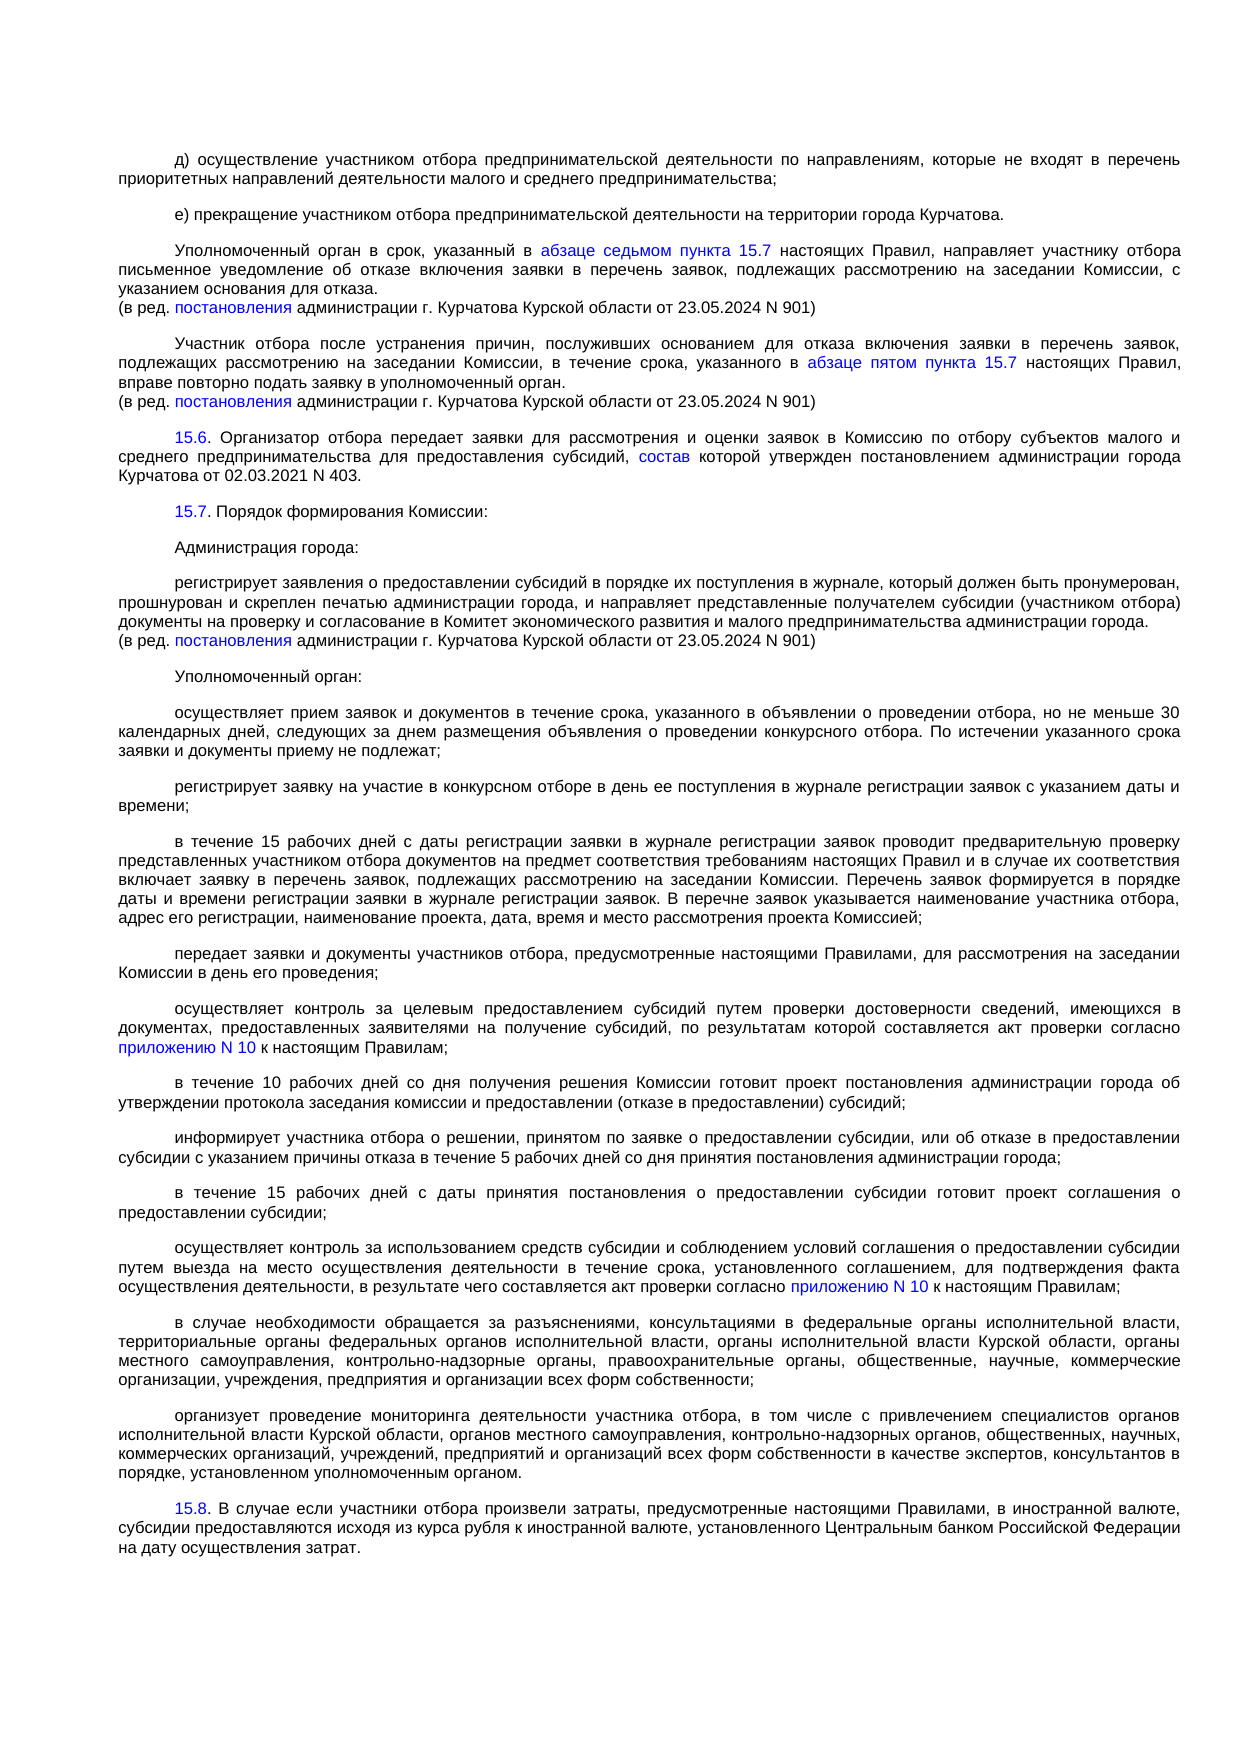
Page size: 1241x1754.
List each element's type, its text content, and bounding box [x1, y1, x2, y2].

text регистрирует заявления о предоставлении субсидий в порядке их поступления в журнале, который должен быть пронумерован, прошнурован и скреплен печатью администрации города, и направляет представленные получателем субсидии (участником отбора) документы на проверку и согласование в Комитет экономического развития и малого предпринимательства администрации города. [118, 573, 1181, 631]
text в случае необходимости обращается за разъяснениями, консультациями в федеральные органы исполнительной власти, территориальные органы федеральных органов исполнительной власти, органы исполнительной власти Курской области, органы местного самоуправления, контрольно-надзорные органы, правоохранительные органы, общественные, научные, коммерческие организации, учреждения, предприятия и организации всех форм собственности; [118, 1312, 1181, 1389]
text Участник отбора после устранения причин, послуживших основанием для отказа включения заявки в перечень заявок, подлежащих рассмотрению на заседании Комиссии, в течение срока, указанного в абзаце пятом пункта 15.7 настоящих Правил, вправе повторно подать заявку в уполномоченный орган. [118, 334, 1181, 392]
text д) осуществление участником отбора предпринимательской деятельности по направлениям, которые не входят в перечень приоритетных направлений деятельности малого и среднего предпринимательства; [118, 150, 1181, 188]
text осуществляет прием заявок и документов в течение срока, указанного в объявлении о проведении отбора, но не меньше 30 календарных дней, следующих за днем размещения объявления о проведении конкурсного отбора. По истечении указанного срока заявки и документы приему не подлежат; [118, 702, 1181, 760]
text регистрирует заявку на участие в конкурсном отборе в день ее поступления в журнале регистрации заявок с указанием даты и времени; [118, 777, 1181, 815]
text (в ред. постановления администрации г. Курчатова Курской области от 23.05.2024 N 901) [118, 631, 1181, 650]
text организует проведение мониторинга деятельности участника отбора, в том числе с привлечением специалистов органов исполнительной власти Курской области, органов местного самоуправления, контрольно-надзорных органов, общественных, научных, коммерческих организаций, учреждений, предприятий и организаций всех форм собственности в качестве экспертов, консультантов в порядке, установленном уполномоченным органом. [118, 1406, 1181, 1482]
text Уполномоченный орган в срок, указанный в абзаце седьмом пункта 15.7 настоящих Правил, направляет участнику отбора письменное уведомление об отказе включения заявки в перечень заявок, подлежащих рассмотрению на заседании Комиссии, с указанием основания для отказа. [118, 241, 1181, 298]
text передает заявки и документы участников отбора, предусмотренные настоящими Правилами, для рассмотрения на заседании Комиссии в день его проведения; [118, 944, 1181, 982]
text осуществляет контроль за использованием средств субсидии и соблюдением условий соглашения о предоставлении субсидии путем выезда на место осуществления деятельности в течение срока, установленного соглашением, для подтверждения факта осуществления деятельности, в результате чего составляется акт проверки согласно приложению N 10 к настоящим Правилам; [118, 1238, 1181, 1296]
text 15.6. Организатор отбора передает заявки для рассмотрения и оценки заявок в Комиссию по отбору субъектов малого и среднего предпринимательства для предоставления субсидий, состав которой утвержден постановлением администрации города Курчатова от 02.03.2021 N 403. [118, 427, 1181, 485]
text (в ред. постановления администрации г. Курчатова Курской области от 23.05.2024 N 901) [118, 392, 1181, 411]
text 15.8. В случае если участники отбора произвели затраты, предусмотренные настоящими Правилами, в иностранной валюте, субсидии предоставляются исходя из курса рубля к иностранной валюте, установленного Центральным банком Российской Федерации на дату осуществления затрат. [118, 1499, 1181, 1557]
text е) прекращение участником отбора предпринимательской деятельности на территории города Курчатова. [118, 205, 1181, 224]
text 15.7. Порядок формирования Комиссии: [118, 502, 1181, 521]
text Уполномоченный орган: [118, 667, 1181, 686]
text осуществляет контроль за целевым предоставлением субсидий путем проверки достоверности сведений, имеющихся в документах, предоставленных заявителями на получение субсидий, по результатам которой составляется акт проверки согласно приложению N 10 к настоящим Правилам; [118, 999, 1181, 1057]
text в течение 15 рабочих дней с даты регистрации заявки в журнале регистрации заявок проводит предварительную проверку представленных участником отбора документов на предмет соответствия требованиям настоящих Правил и в случае их соответствия включает заявку в перечень заявок, подлежащих рассмотрению на заседании Комиссии. Перечень заявок формируется в порядке даты и времени регистрации заявки в журнале регистрации заявок. В перечне заявок указывается наименование участника отбора, адрес его регистрации, наименование проекта, дата, время и место рассмотрения проекта Комиссией; [118, 832, 1181, 927]
text информирует участника отбора о решении, принятом по заявке о предоставлении субсидии, или об отказе в предоставлении субсидии с указанием причины отказа в течение 5 рабочих дней со дня принятия постановления администрации города; [118, 1128, 1181, 1167]
text (в ред. постановления администрации г. Курчатова Курской области от 23.05.2024 N 901) [118, 298, 1181, 317]
text Администрация города: [118, 537, 1181, 557]
text в течение 15 рабочих дней с даты принятия постановления о предоставлении субсидии готовит проект соглашения о предоставлении субсидии; [118, 1183, 1181, 1222]
text в течение 10 рабочих дней со дня получения решения Комиссии готовит проект постановления администрации города об утверждении протокола заседания комиссии и предоставлении (отказе в предоставлении) субсидий; [118, 1073, 1181, 1112]
